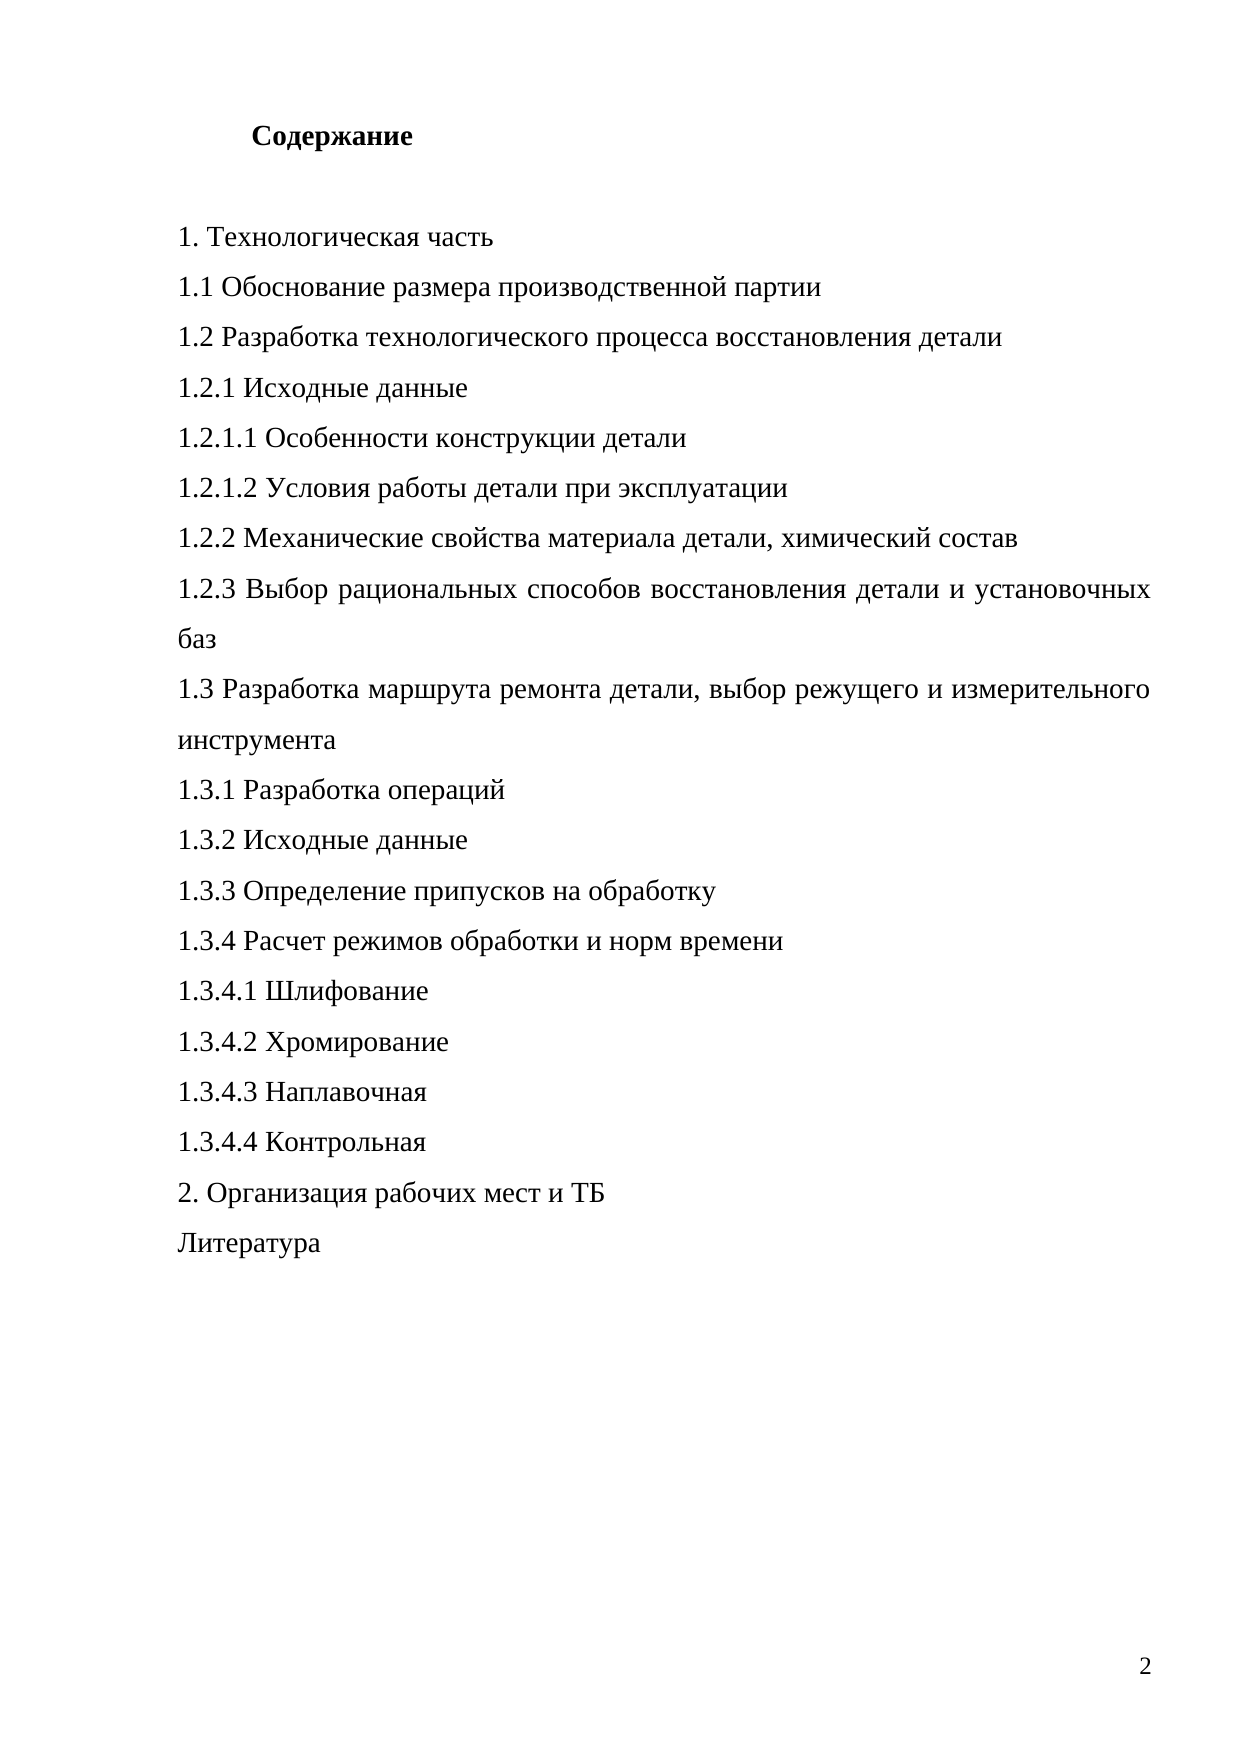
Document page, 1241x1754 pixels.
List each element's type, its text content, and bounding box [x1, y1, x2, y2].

text 1.3.4.3 Наплавочная [177, 1074, 1152, 1108]
text 1.3.4 Расчет режимов обработки и норм времени [177, 923, 1152, 957]
text 2. Организация рабочих мест и ТБ [177, 1175, 1152, 1208]
text 1.1 Обоснование размера производственной партии [177, 269, 1152, 303]
text 1.3 Разработка маршрута ремонта детали, выбор режущего и измерительного инструмента [177, 672, 1152, 755]
text 1.3.4.1 Шлифование [177, 973, 1152, 1007]
text Литература [177, 1225, 1152, 1258]
text 1.2.1.2 Условия работы детали при эксплуатации [177, 470, 1152, 504]
text 1.3.1 Разработка операций [177, 772, 1152, 806]
text 1.2.1.1 Особенности конструкции детали [177, 420, 1152, 453]
subtitle Содержание [177, 118, 1152, 152]
text 1.3.3 Определение припусков на обработку [177, 873, 1152, 906]
text 1.3.4.4 Контрольная [177, 1124, 1152, 1158]
text 1.3.4.2 Хромирование [177, 1024, 1152, 1057]
text 1.3.2 Исходные данные [177, 822, 1152, 856]
text 1.2 Разработка технологического процесса восстановления детали [177, 319, 1152, 353]
text 1.2.3 Выбор рациональных способов восстановления детали и установочных баз [177, 571, 1152, 655]
text 1.2.1 Исходные данные [177, 370, 1152, 403]
text 1.2.2 Механические свойства материала детали, химический состав [177, 521, 1152, 554]
text 1. Технологическая часть [177, 219, 1152, 252]
